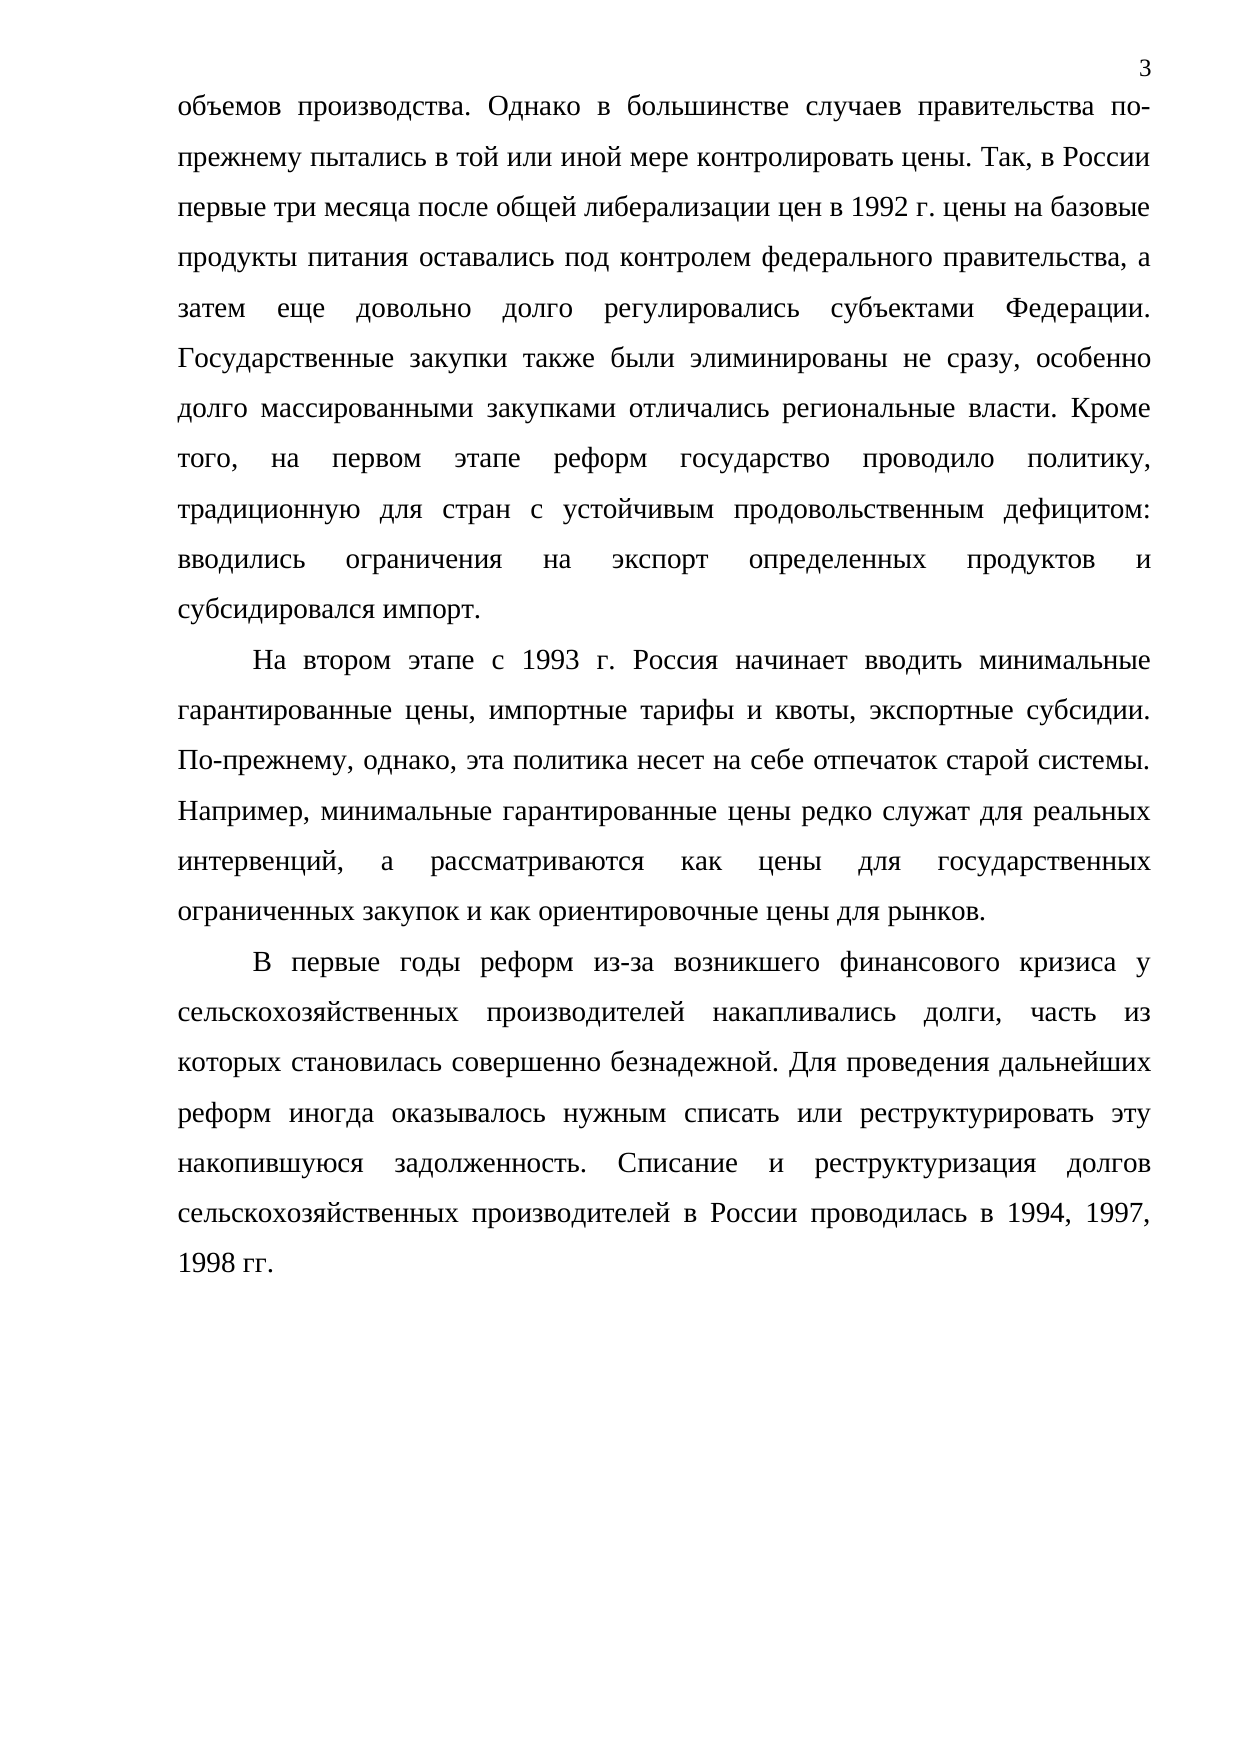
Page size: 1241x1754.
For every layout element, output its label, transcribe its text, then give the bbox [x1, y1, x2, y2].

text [177, 89, 1152, 625]
text На втором этапе с 1993 г. Россия начинает вводить минимальные гарантированные цены, импортные тарифы и квоты, экспортные субсидии. По-прежнему, однако, эта политика несет на себе отпечаток старой системы. Например, минимальные гарантированные цены редко служат для реальных интервенций, а рассматриваются как цены для государственных ограниченных закупок и как ориентировочные цены для рынков. [177, 642, 1152, 927]
text В первые годы реформ из-за возникшего финансового кризиса у сельскохозяйственных производителей накапливались долги, часть из которых становилась совершенно безнадежной. Для проведения дальнейших реформ иногда оказывалось нужным списать или реструктурировать эту накопившуюся задолженность. Списание и реструктуризация долгов сельскохозяйственных производителей в России проводилась в 1994, 1997, 1998 гг. [177, 944, 1152, 1279]
